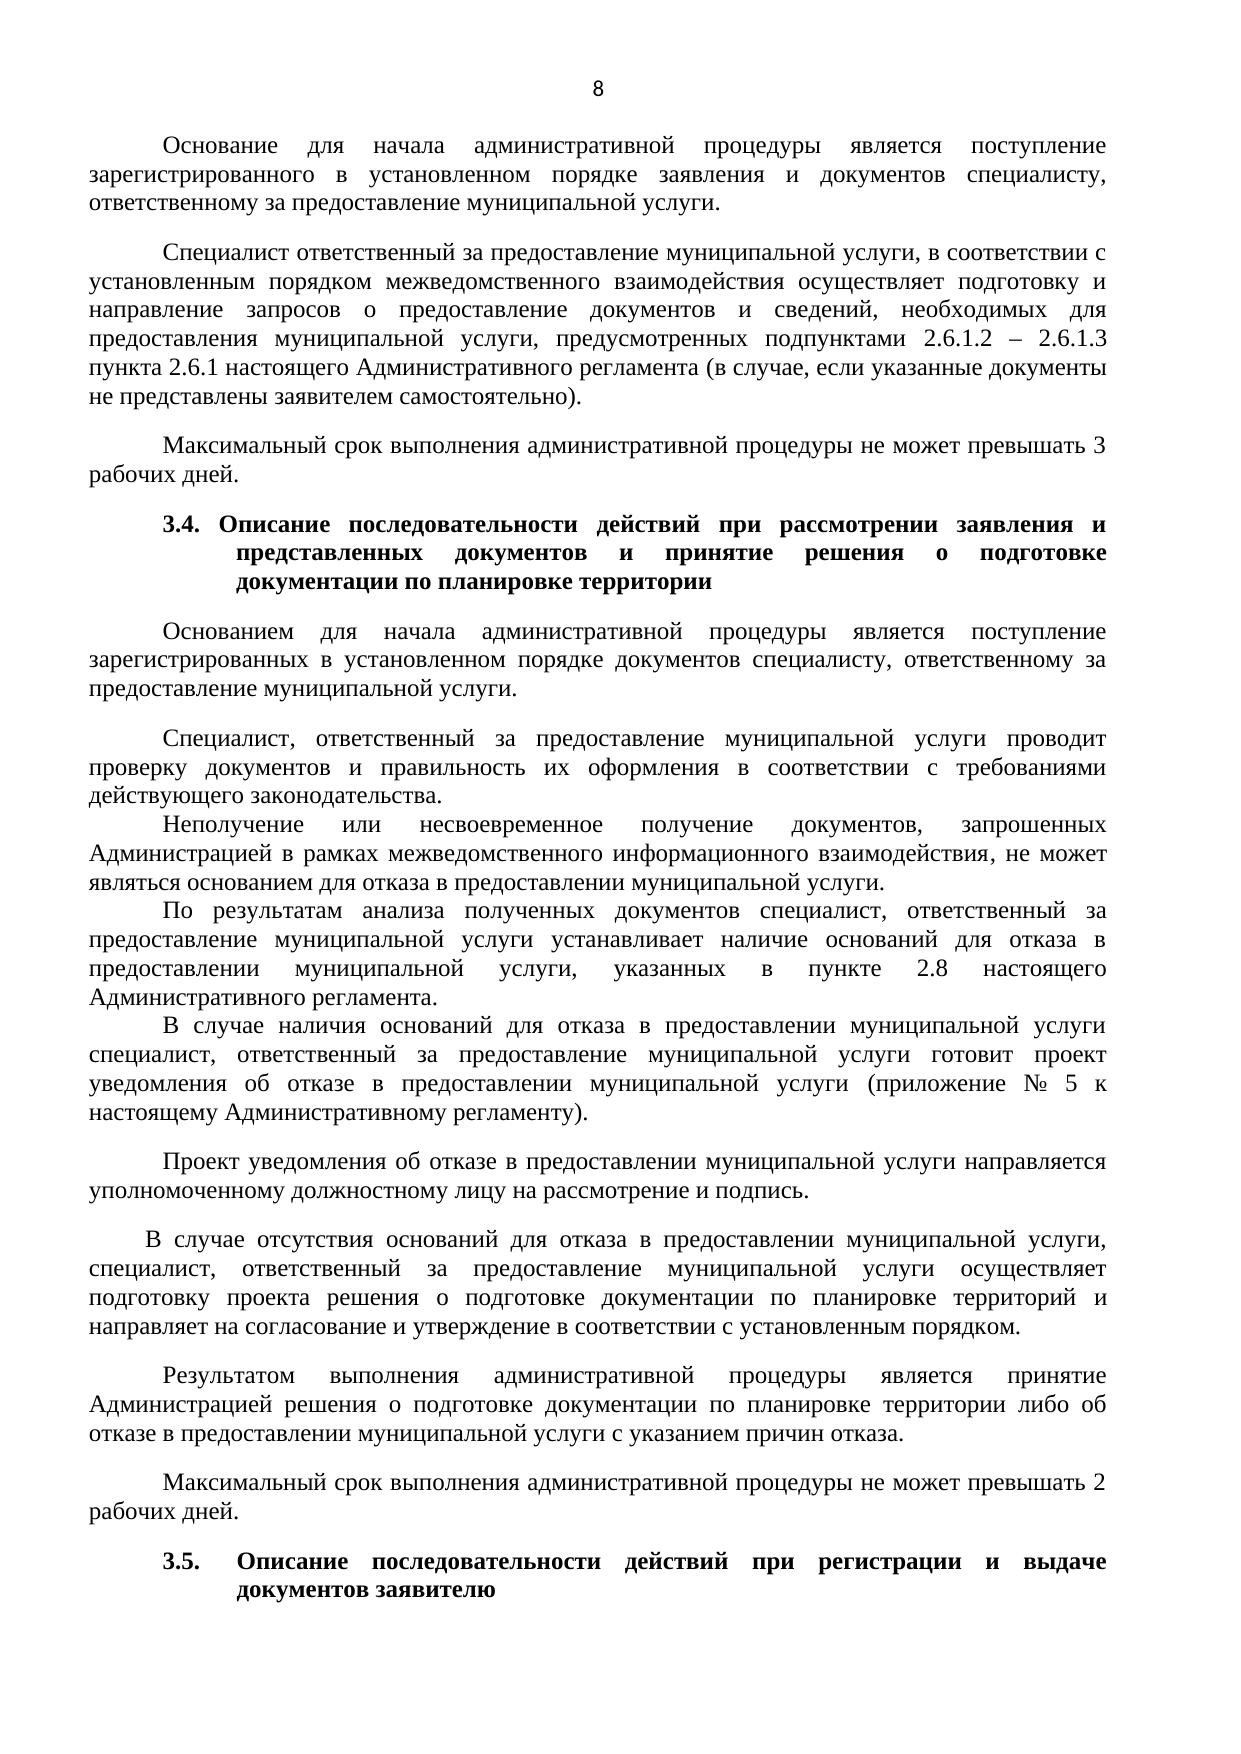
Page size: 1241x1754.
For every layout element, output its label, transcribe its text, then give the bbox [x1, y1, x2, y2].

text В случае отсутствия оснований для отказа в предоставлении муниципальной услуги, специалист, ответственный за предоставление муниципальной услуги осуществляет подготовку проекта решения о подготовке документации по планировке территорий и направляет на согласование и утверждение в соответствии с установленным порядком. [89, 1224, 1107, 1339]
text В случае наличия оснований для отказа в предоставлении муниципальной услуги специалист, ответственный за предоставление муниципальной услуги готовит проект уведомления об отказе в предоставлении муниципальной услуги (приложение № 5 к настоящему Административному регламенту). [89, 1010, 1107, 1125]
text Специалист ответственный за предоставление муниципальной услуги, в соответствии с установленным порядком межведомственного взаимодействия осуществляет подготовку и направление запросов о предоставление документов и сведений, необходимых для предоставления муниципальной услуги, предусмотренных подпунктами 2.6.1.2 – 2.6.1.3 пункта 2.6.1 настоящего Административного регламента (в случае, если указанные документы не представлены заявителем самостоятельно). [89, 237, 1107, 409]
text Специалист, ответственный за предоставление муниципальной услуги проводит проверку документов и правильность их оформления в соответствии с требованиями действующего законодательства. [89, 723, 1107, 809]
text Основание для начала административной процедуры является поступление зарегистрированного в установленном порядке заявления и документов специалисту, ответственному за предоставление муниципальной услуги. [89, 130, 1107, 216]
text 3.5. Описание последовательности действий при регистрации и выдаче документов заявителю [162, 1546, 1107, 1603]
text Основанием для начала административной процедуры является поступление зарегистрированных в установленном порядке документов специалисту, ответственному за предоставление муниципальной услуги. [89, 616, 1107, 702]
text 3.4. Описание последовательности действий при рассмотрении заявления и представленных документов и принятие решения о подготовке документации по планировке территории [162, 509, 1107, 595]
text Результатом выполнения административной процедуры является принятие Администрацией решения о подготовке документации по планировке территории либо об отказе в предоставлении муниципальной услуги с указанием причин отказа. [89, 1360, 1107, 1447]
text Максимальный срок выполнения административной процедуры не может превышать 3 рабочих дней. [89, 430, 1107, 488]
text Проект уведомления об отказе в предоставлении муниципальной услуги направляется уполномоченному должностному лицу на рассмотрение и подпись. [89, 1146, 1107, 1204]
text По результатам анализа полученных документов специалист, ответственный за предоставление муниципальной услуги устанавливает наличие оснований для отказа в предоставлении муниципальной услуги, указанных в пункте 2.8 настоящего Административного регламента. [89, 895, 1107, 1010]
text Неполучение или несвоевременное получение документов, запрошенных Администрацией в рамках межведомственного информационного взаимодействия, не может являться основанием для отказа в предоставлении муниципальной услуги. [89, 809, 1107, 895]
text Максимальный срок выполнения административной процедуры не может превышать 2 рабочих дней. [89, 1467, 1107, 1525]
